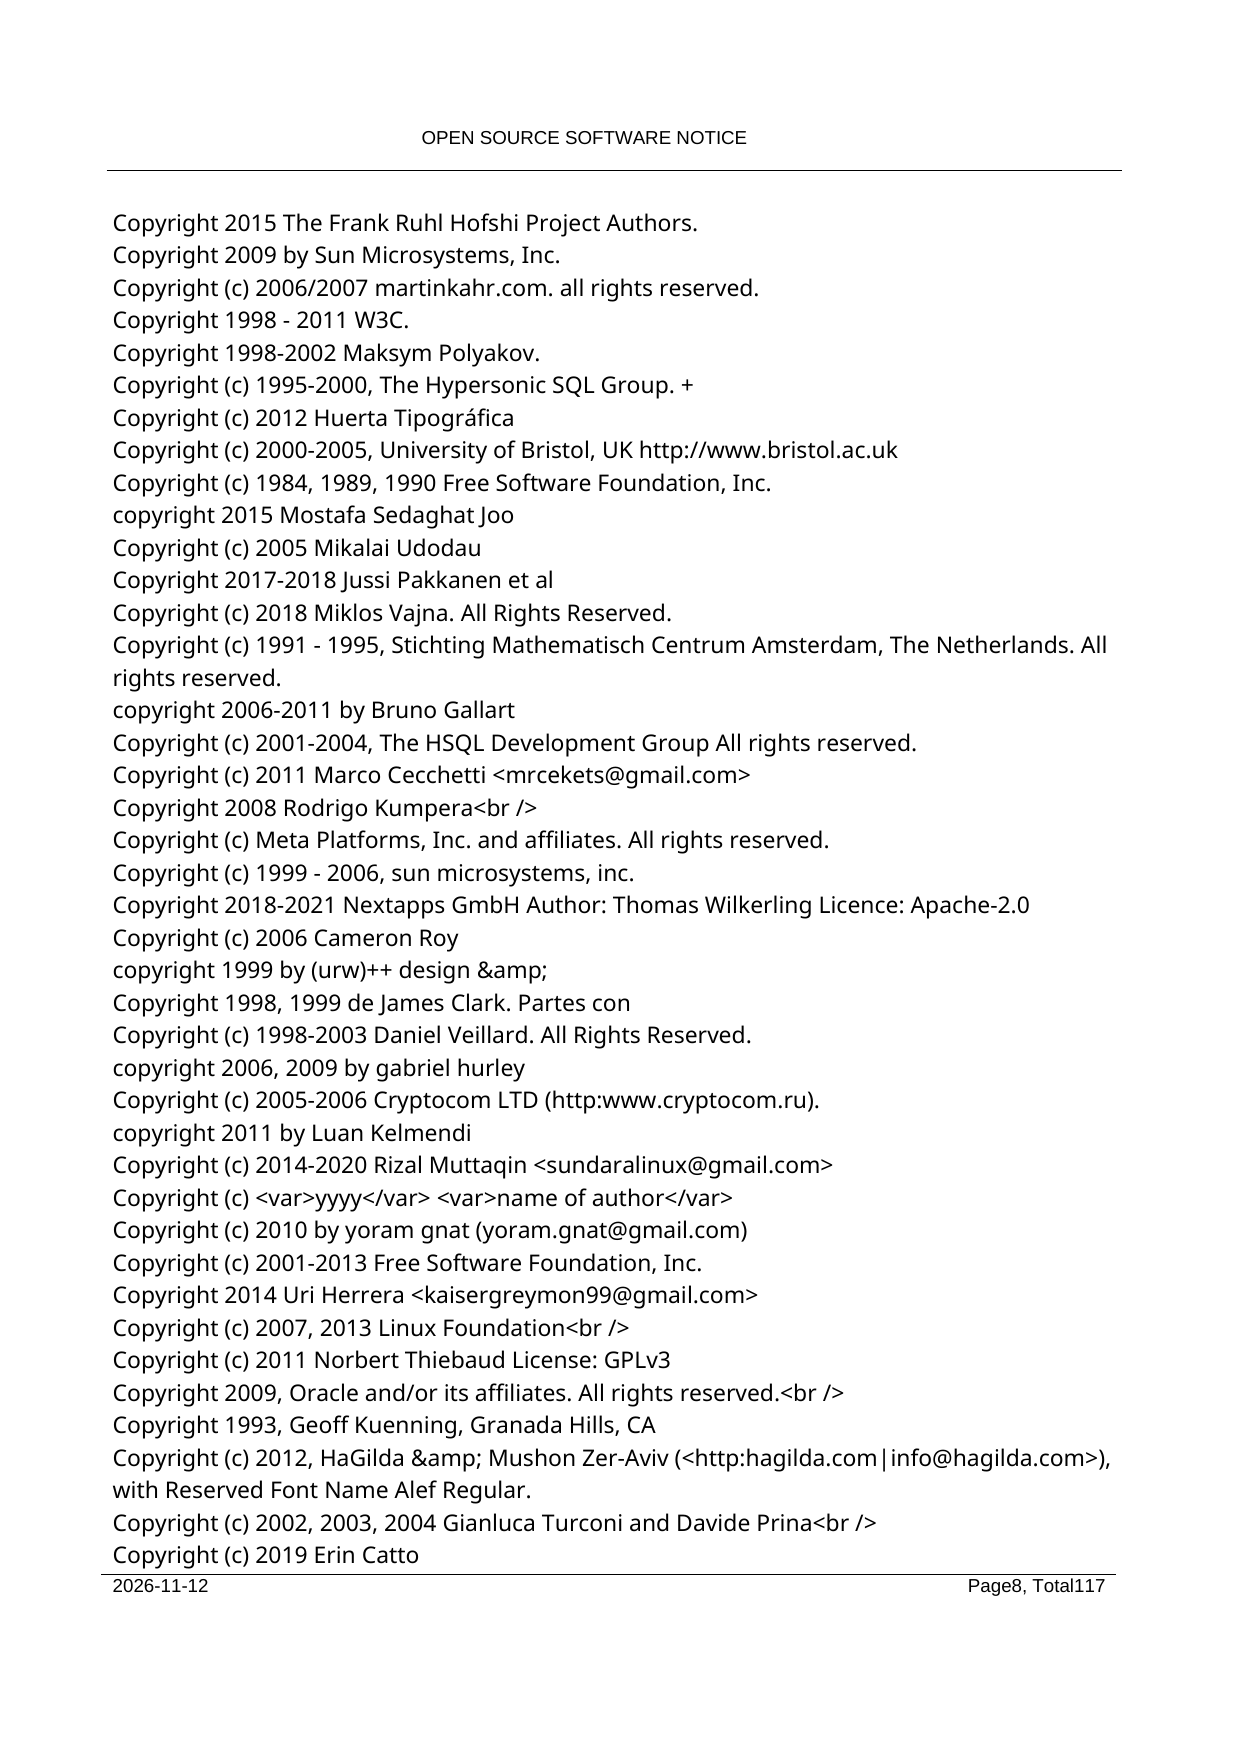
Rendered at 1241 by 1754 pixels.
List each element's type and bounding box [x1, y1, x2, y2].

text [112, 206, 1128, 1571]
